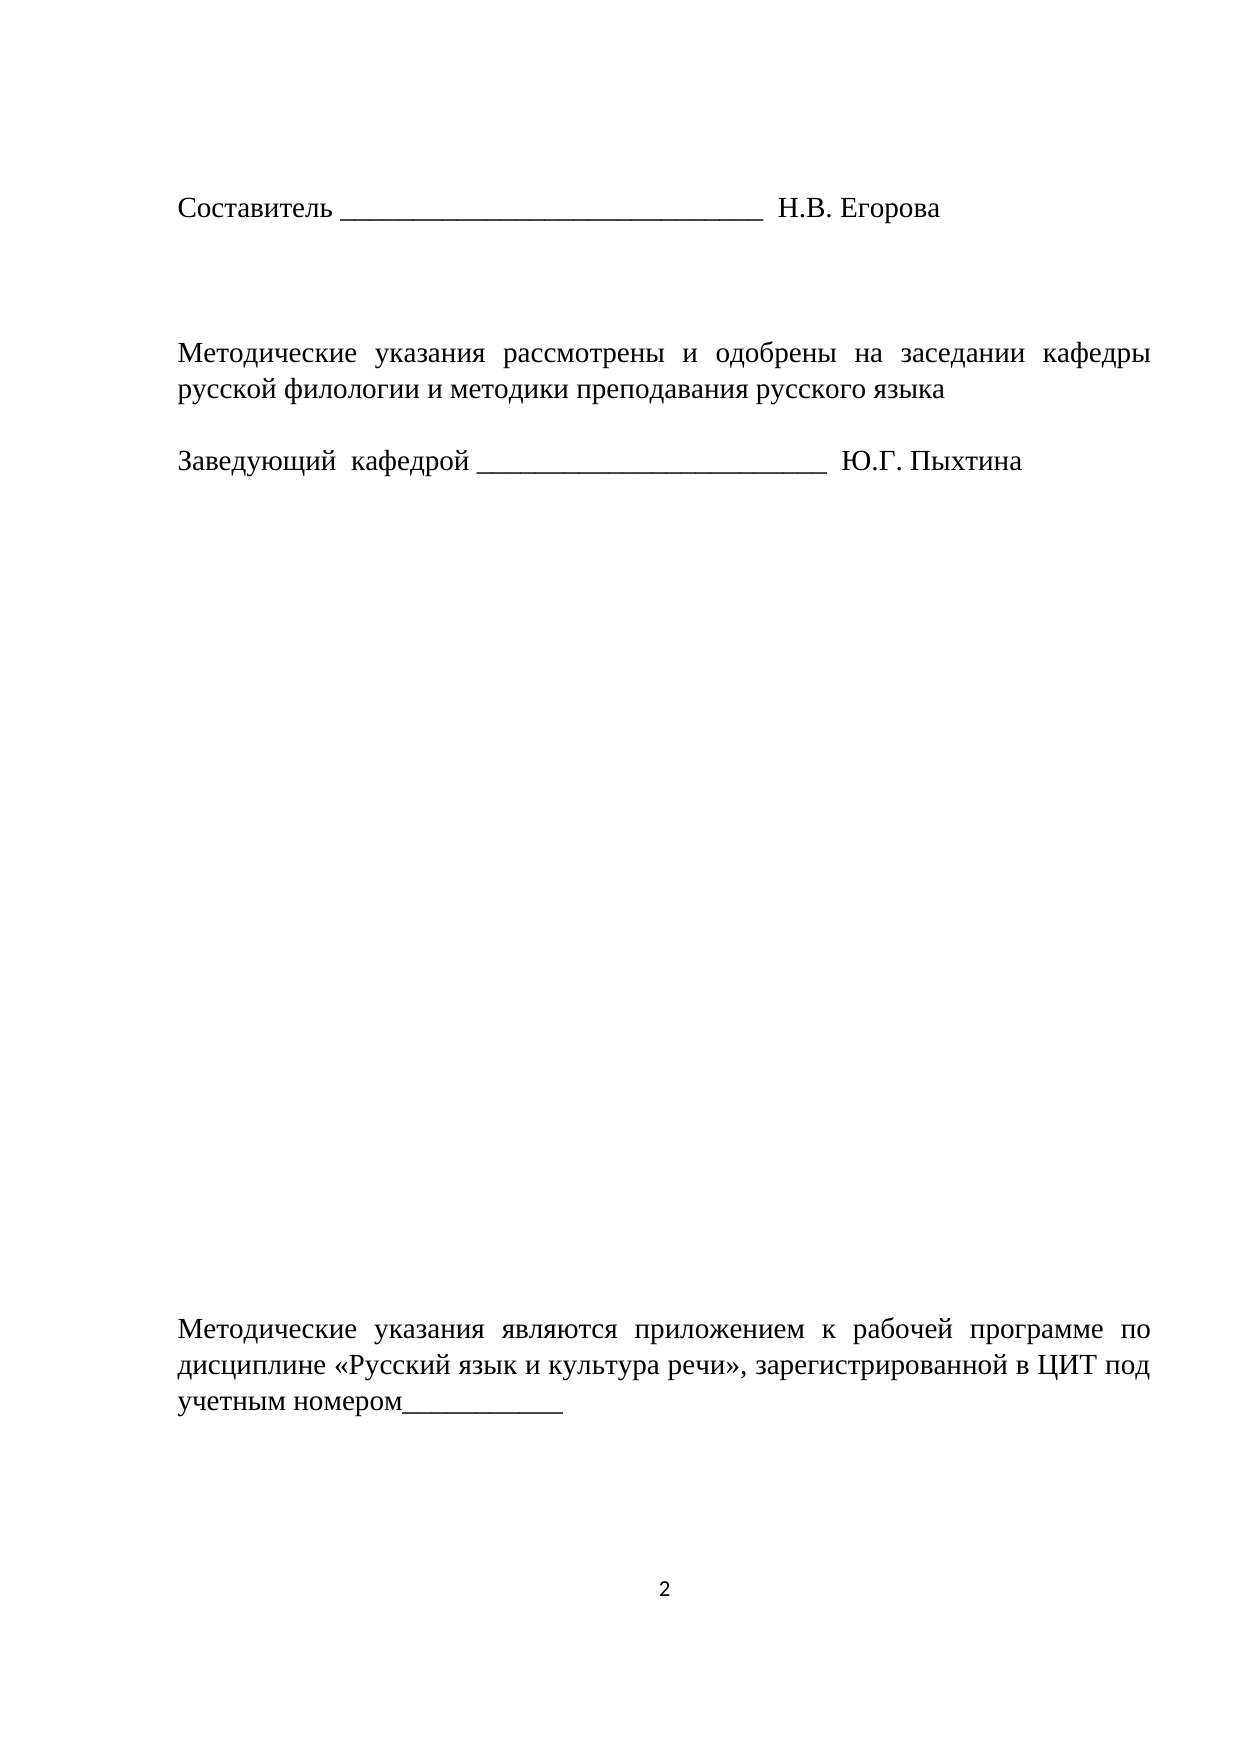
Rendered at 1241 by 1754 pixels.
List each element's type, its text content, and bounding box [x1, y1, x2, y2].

text Заведующий кафедрой ________________________ Ю.Г. Пыхтина [177, 443, 1152, 477]
text Методические указания рассмотрены и одобрены на заседании кафедры русской филологии и методики преподавания русского языка [177, 335, 1152, 405]
text Составитель _____________________________ Н.В. Егорова [177, 190, 1152, 224]
text Методические указания являются приложением к рабочей программе по дисциплине «Русский язык и культура речи», зарегистрированной в ЦИТ под учетным номером___________ [177, 1311, 1152, 1417]
